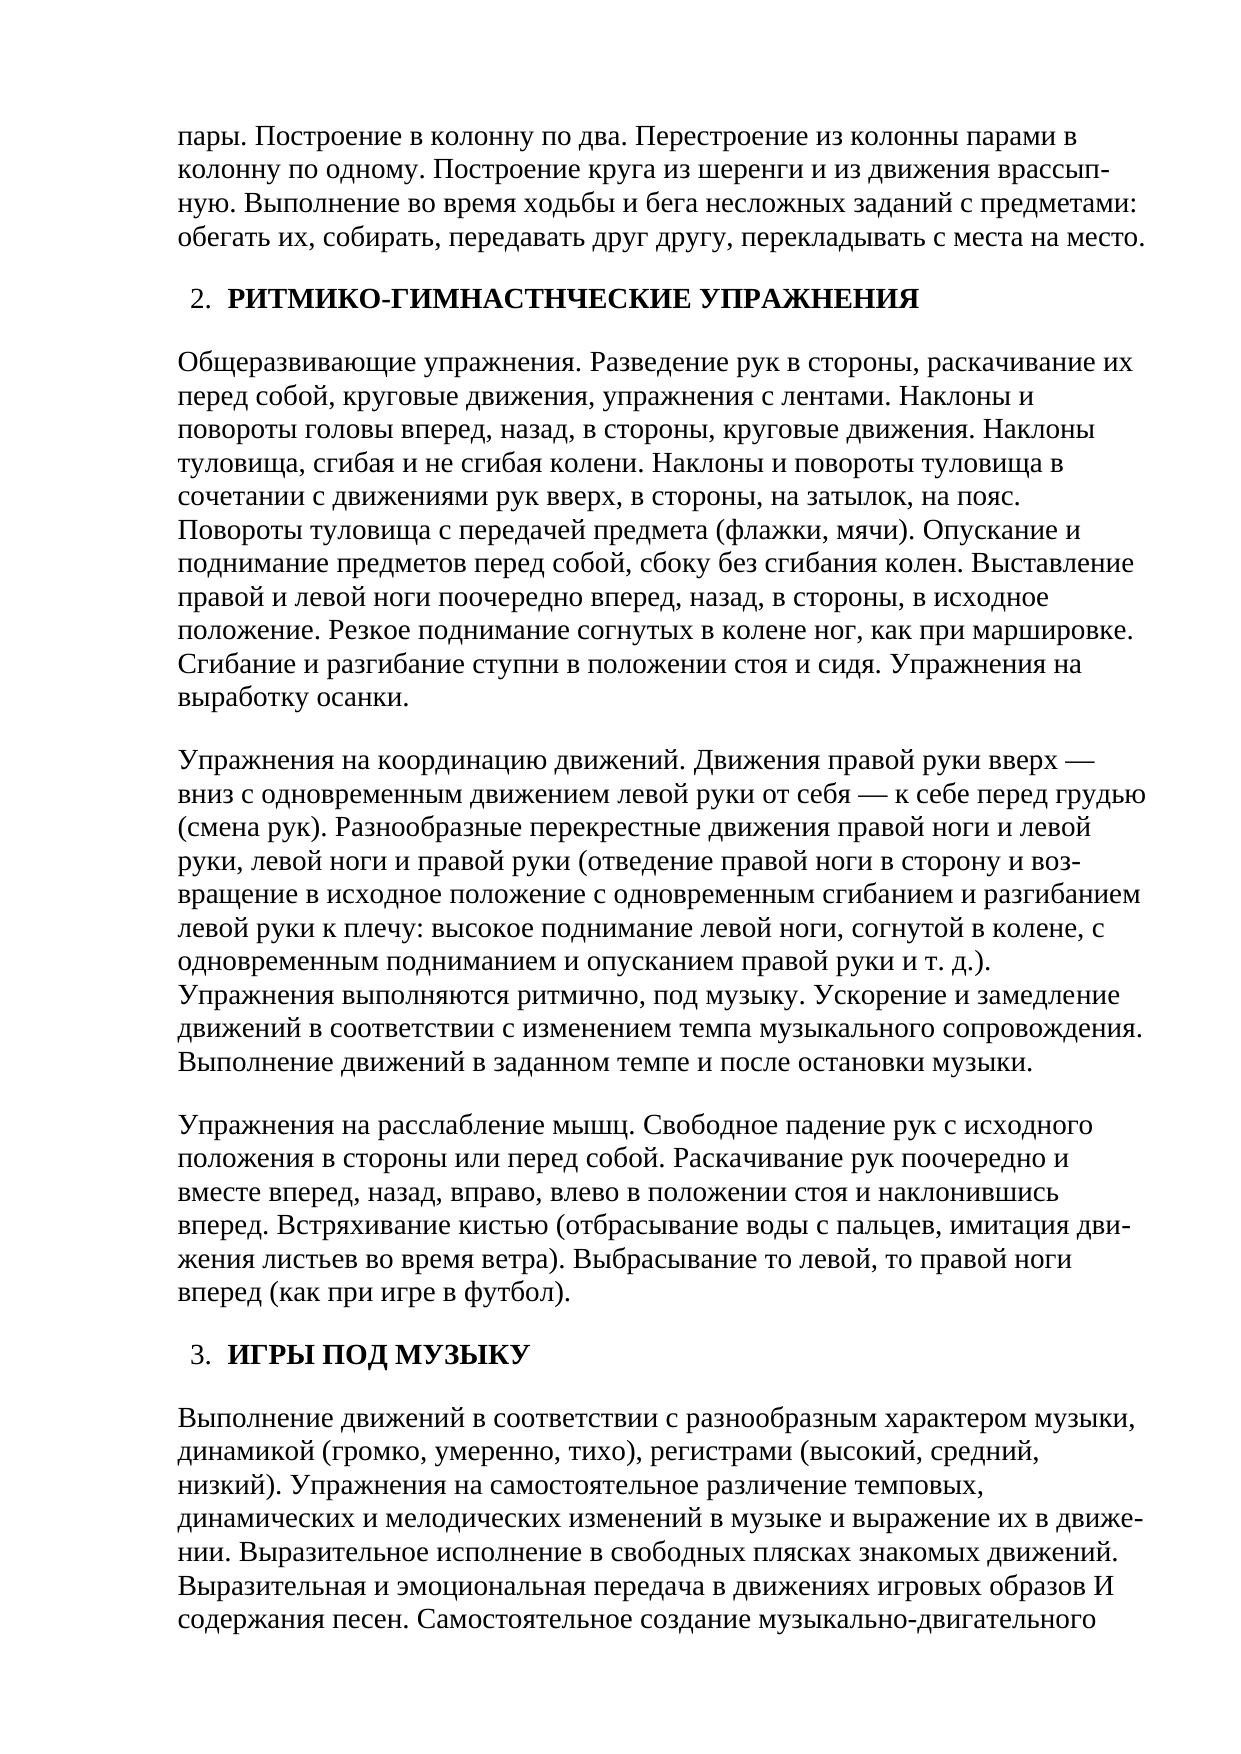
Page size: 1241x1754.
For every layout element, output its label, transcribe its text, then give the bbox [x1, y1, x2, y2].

text Упражнения на координацию движений. Движения правой руки вверх — вниз с одновременным движением левой руки от себя — к себе перед грудью (смена рук). Разнообразные перекрестные движения правой ноги и левой руки, левой ноги и правой руки (отведение правой ноги в сторону и возвращение в исходное положение с одновременным сгибанием и разгибанием левой руки к плечу: высокое поднимание левой ноги, согнутой в колене, с одновременным подниманием и опусканием правой руки и т. д.). Упражнения выполняются ритмично, под музыку. Ускорение и замедление движений в соответствии с изменением темпа музыкального сопровождения. Выполнение движений в заданном темпе и после остановки музыки. [177, 742, 1152, 1078]
list РИТМИКО-ГИМНАСТНЧЕСКИЕ УПРАЖНЕНИЯ [190, 281, 1152, 315]
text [177, 1400, 1152, 1635]
text Упражнения на расслабление мышц. Свободное падение рук с исходного положения в стороны или перед собой. Раскачивание рук поочередно и вместе вперед, назад, вправо, влево в положении стоя и наклонившись вперед. Встряхивание кистью (отбрасывание воды с пальцев, имитация движения листьев во время ветра). Выбрасывание то левой, то правой ноги вперед (как при игре в футбол). [177, 1107, 1152, 1308]
list ИГРЫ ПОД МУЗЫКУ [190, 1337, 1152, 1371]
text Общеразвивающие упражнения. Разведение рук в стороны, раскачивание их перед собой, круговые движения, упражнения с лентами. Наклоны и повороты головы вперед, назад, в стороны, круговые движения. Наклоны туловища, сгибая и не сгибая колени. Наклоны и повороты туловища в сочетании с движениями рук вверх, в стороны, на затылок, на пояс. Повороты туловища с передачей предмета (флажки, мячи). Опускание и поднимание предметов перед собой, сбоку без сгибания колен. Выставление правой и левой ноги поочередно вперед, назад, в стороны, в исходное положение. Резкое поднимание согнутых в колене ног, как при маршировке. Сгибание и разгибание ступни в положении стоя и сидя. Упражнения на выработку осанки. [177, 344, 1152, 713]
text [177, 118, 1152, 252]
